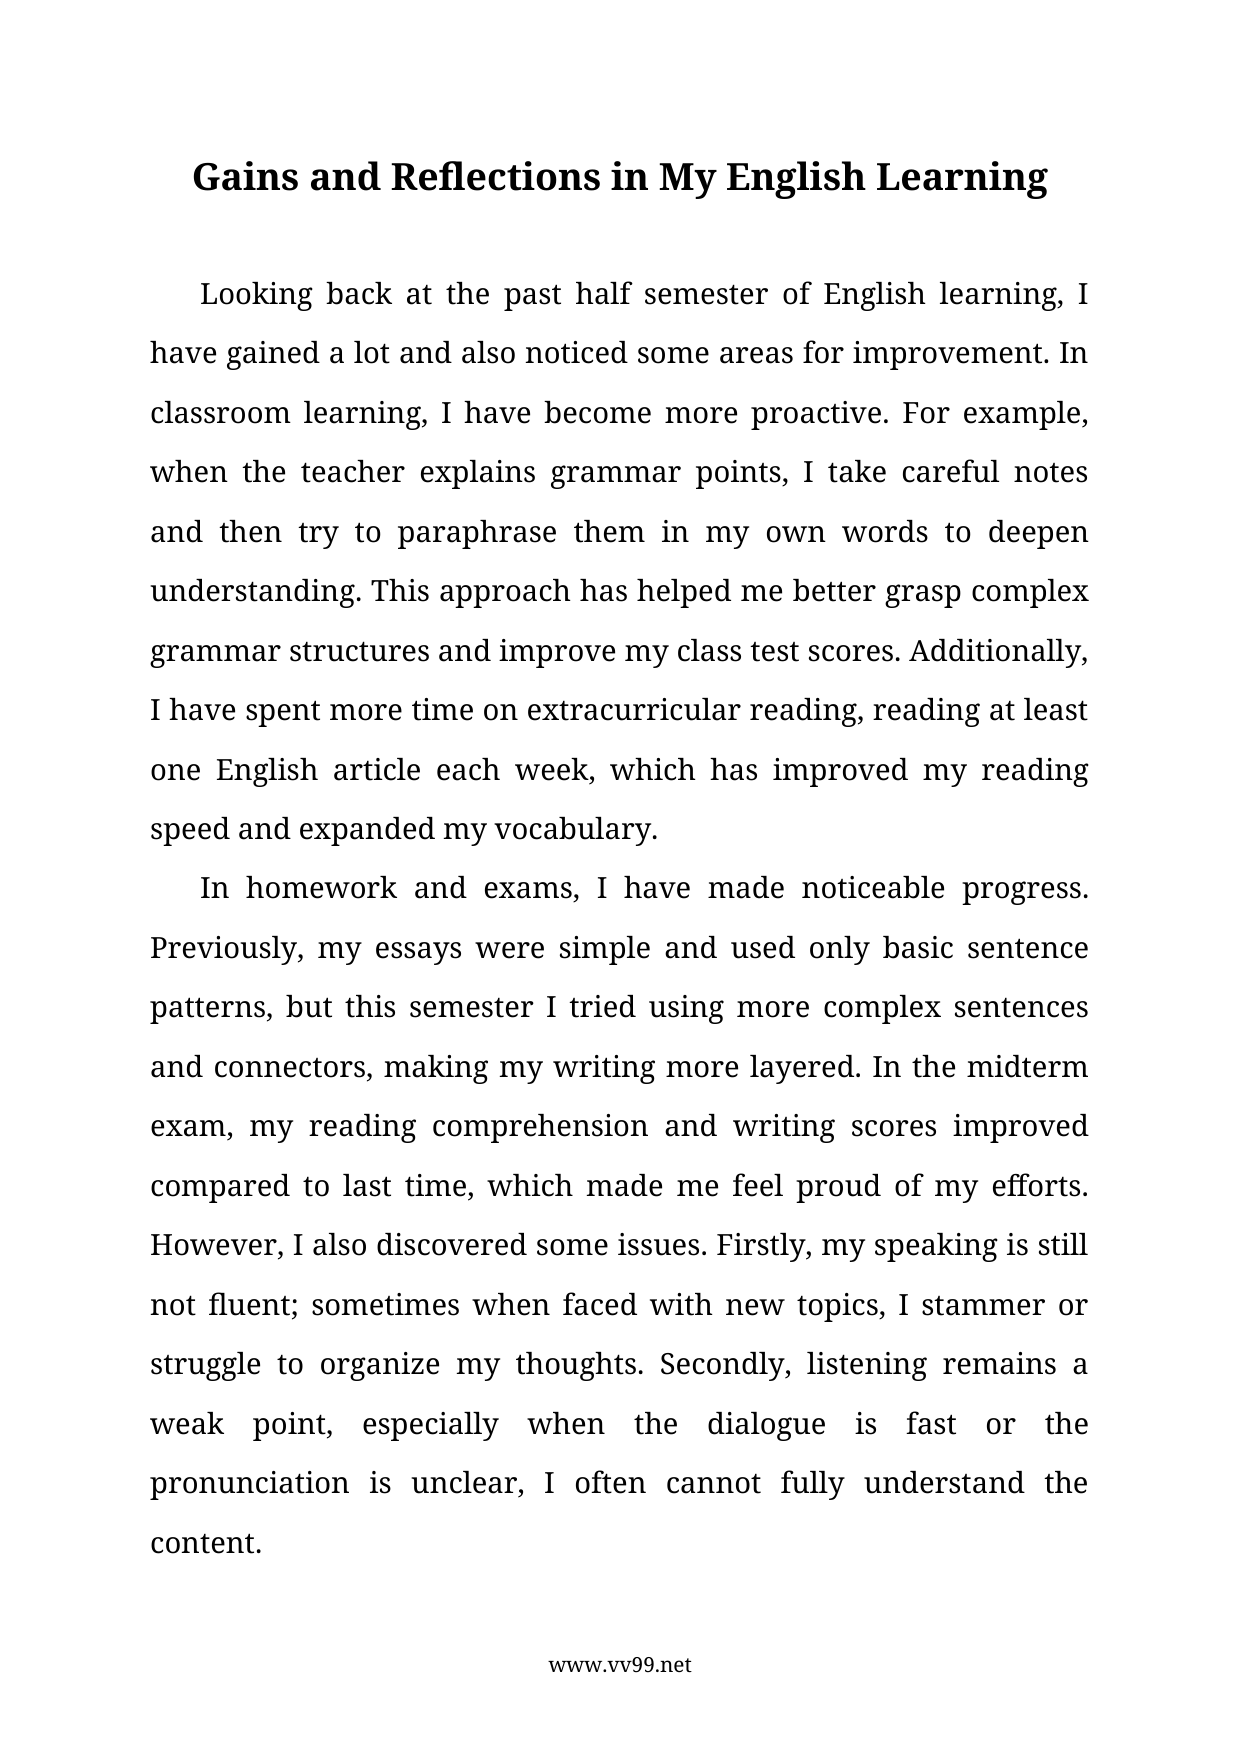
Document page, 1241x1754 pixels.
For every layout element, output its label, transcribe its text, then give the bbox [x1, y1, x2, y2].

text Looking back at the past half semester of English learning, I have gained a lot and also noticed some areas for improvement. In classroom learning, I have become more proactive. For example, when the teacher explains grammar points, I take careful notes and then try to paraphrase them in my own words to deepen understanding. This approach has helped me better grasp complex grammar structures and improve my class test scores. Additionally, I have spent more time on extracurricular reading, reading at least one English article each week, which has improved my reading speed and expanded my vocabulary. [150, 273, 1090, 848]
subtitle Gains and Reflections in My English Learning [150, 150, 1090, 201]
text In homework and exams, I have made noticeable progress. Previously, my essays were simple and used only basic sentence patterns, but this semester I tried using more complex sentences and connectors, making my writing more layered. In the midterm exam, my reading comprehension and writing scores improved compared to last time, which made me feel proud of my efforts. However, I also discovered some issues. Firstly, my speaking is still not fluent; sometimes when faced with new topics, I stammer or struggle to organize my thoughts. Secondly, listening remains a weak point, especially when the dialogue is fast or the pronunciation is unclear, I often cannot fully understand the content. [150, 868, 1090, 1562]
